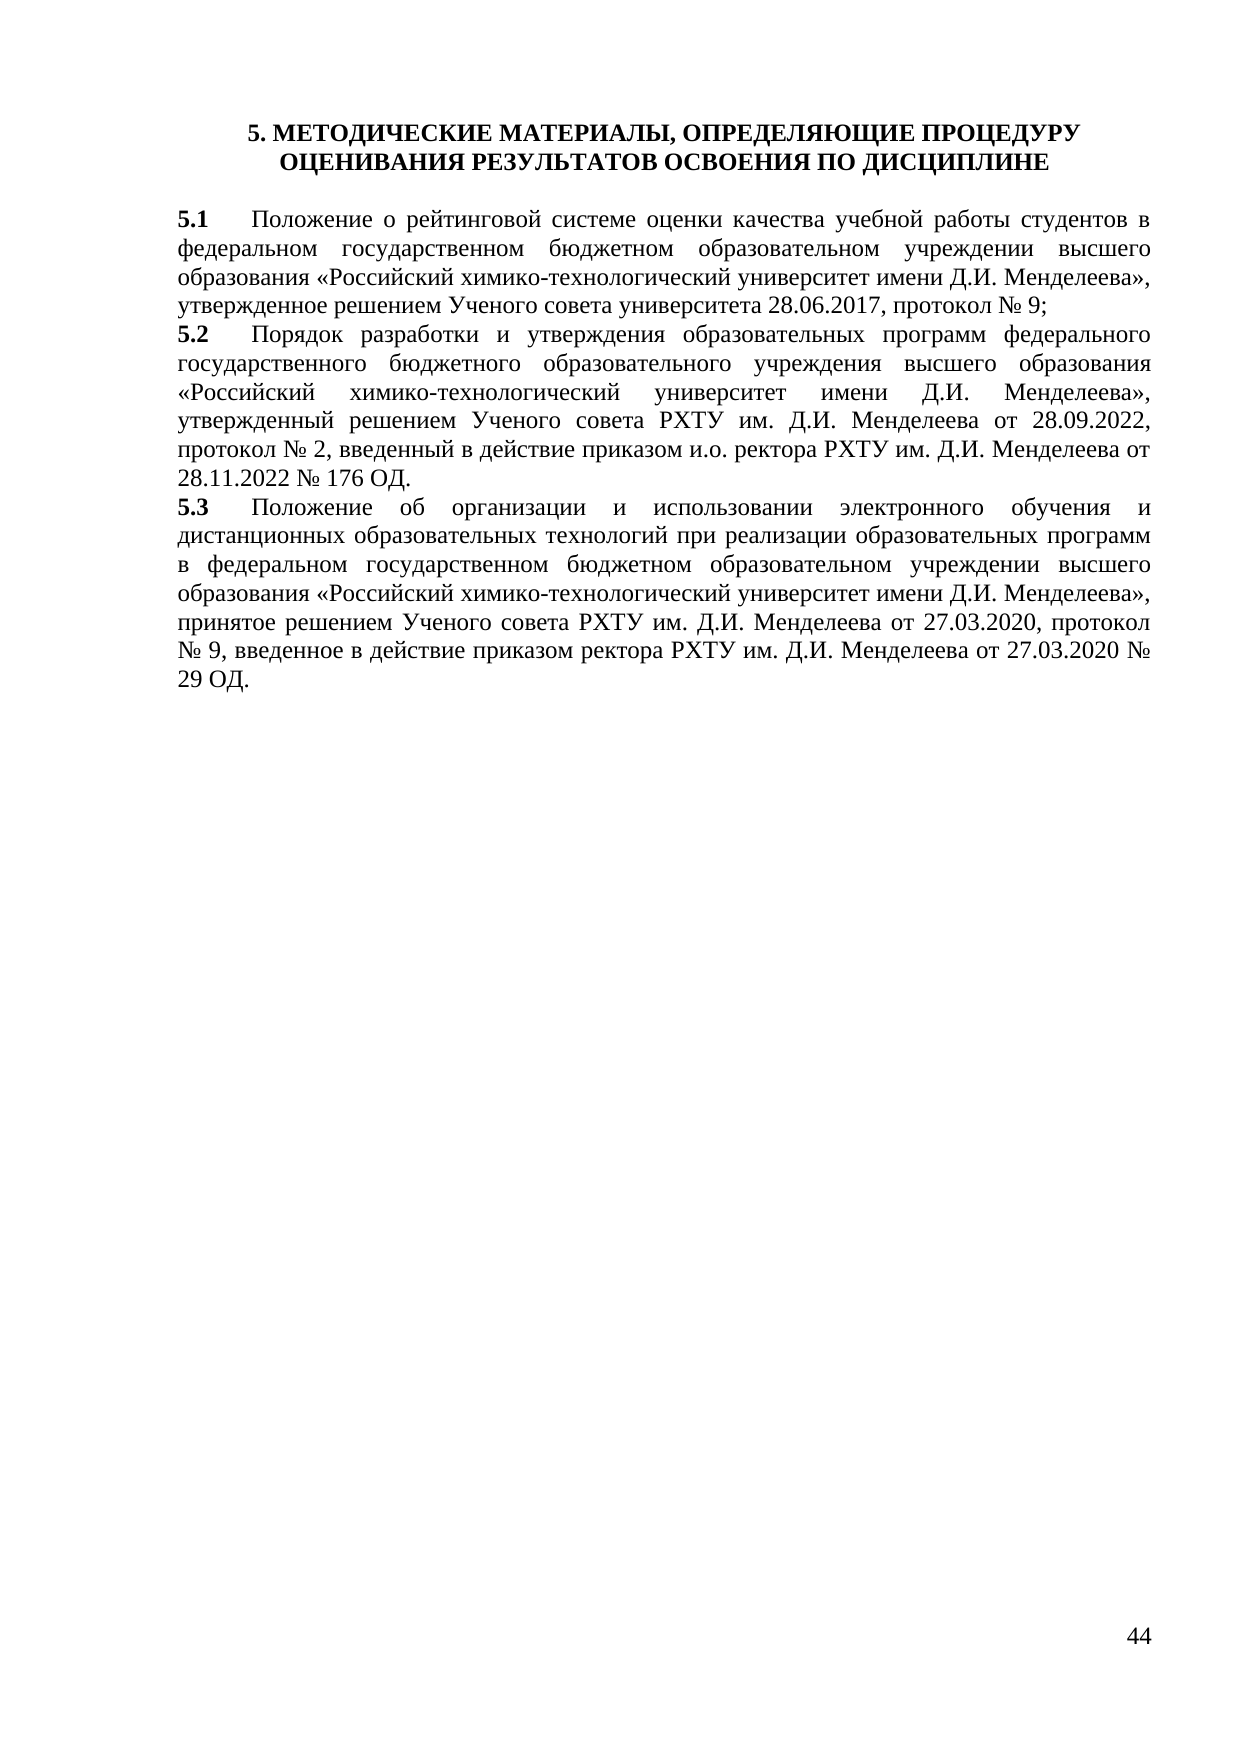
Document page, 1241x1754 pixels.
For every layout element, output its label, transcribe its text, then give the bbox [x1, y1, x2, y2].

list Порядок разработки и утверждения образовательных программ федерального государственного бюджетного образовательного учреждения высшего образования «Российский химико-технологический университет имени Д.И. Менделеева», утвержденный решением Ученого совета РХТУ им. Д.И. Менделеева от 28.09.2022, протокол № 2, введенный в действие приказом и.о. ректора РХТУ им. Д.И. Менделеева от 28.11.2022 № 176 ОД. [177, 319, 1152, 492]
list Положение об организации и использовании электронного обучения и дистанционных образовательных технологий при реализации образовательных программ в федеральном государственном бюджетном образовательном учреждении высшего образования «Российский химико-технологический университет имени Д.И. Менделеева», принятое решением Ученого совета РХТУ им. Д.И. Менделеева от 27.03.2020, протокол № 9, введенное в действие приказом ректора РХТУ им. Д.И. Менделеева от 27.03.2020 № 29 ОД. [177, 492, 1152, 693]
subtitle 5. МЕТОДИЧЕСКИЕ МАТЕРИАЛЫ, ОПРЕДЕЛЯЮЩИЕ ПРОЦЕДУРУ ОЦЕНИВАНИЯ РЕЗУЛЬТАТОВ ОСВОЕНИЯ ПО ДИСЦИПЛИНЕ [177, 118, 1152, 176]
list Положение о рейтинговой системе оценки качества учебной работы студентов в федеральном государственном бюджетном образовательном учреждении высшего образования «Российский химико-технологический университет имени Д.И. Менделеева», утвержденное решением Ученого совета университета 28.06.2017, протокол № 9; [177, 204, 1152, 319]
